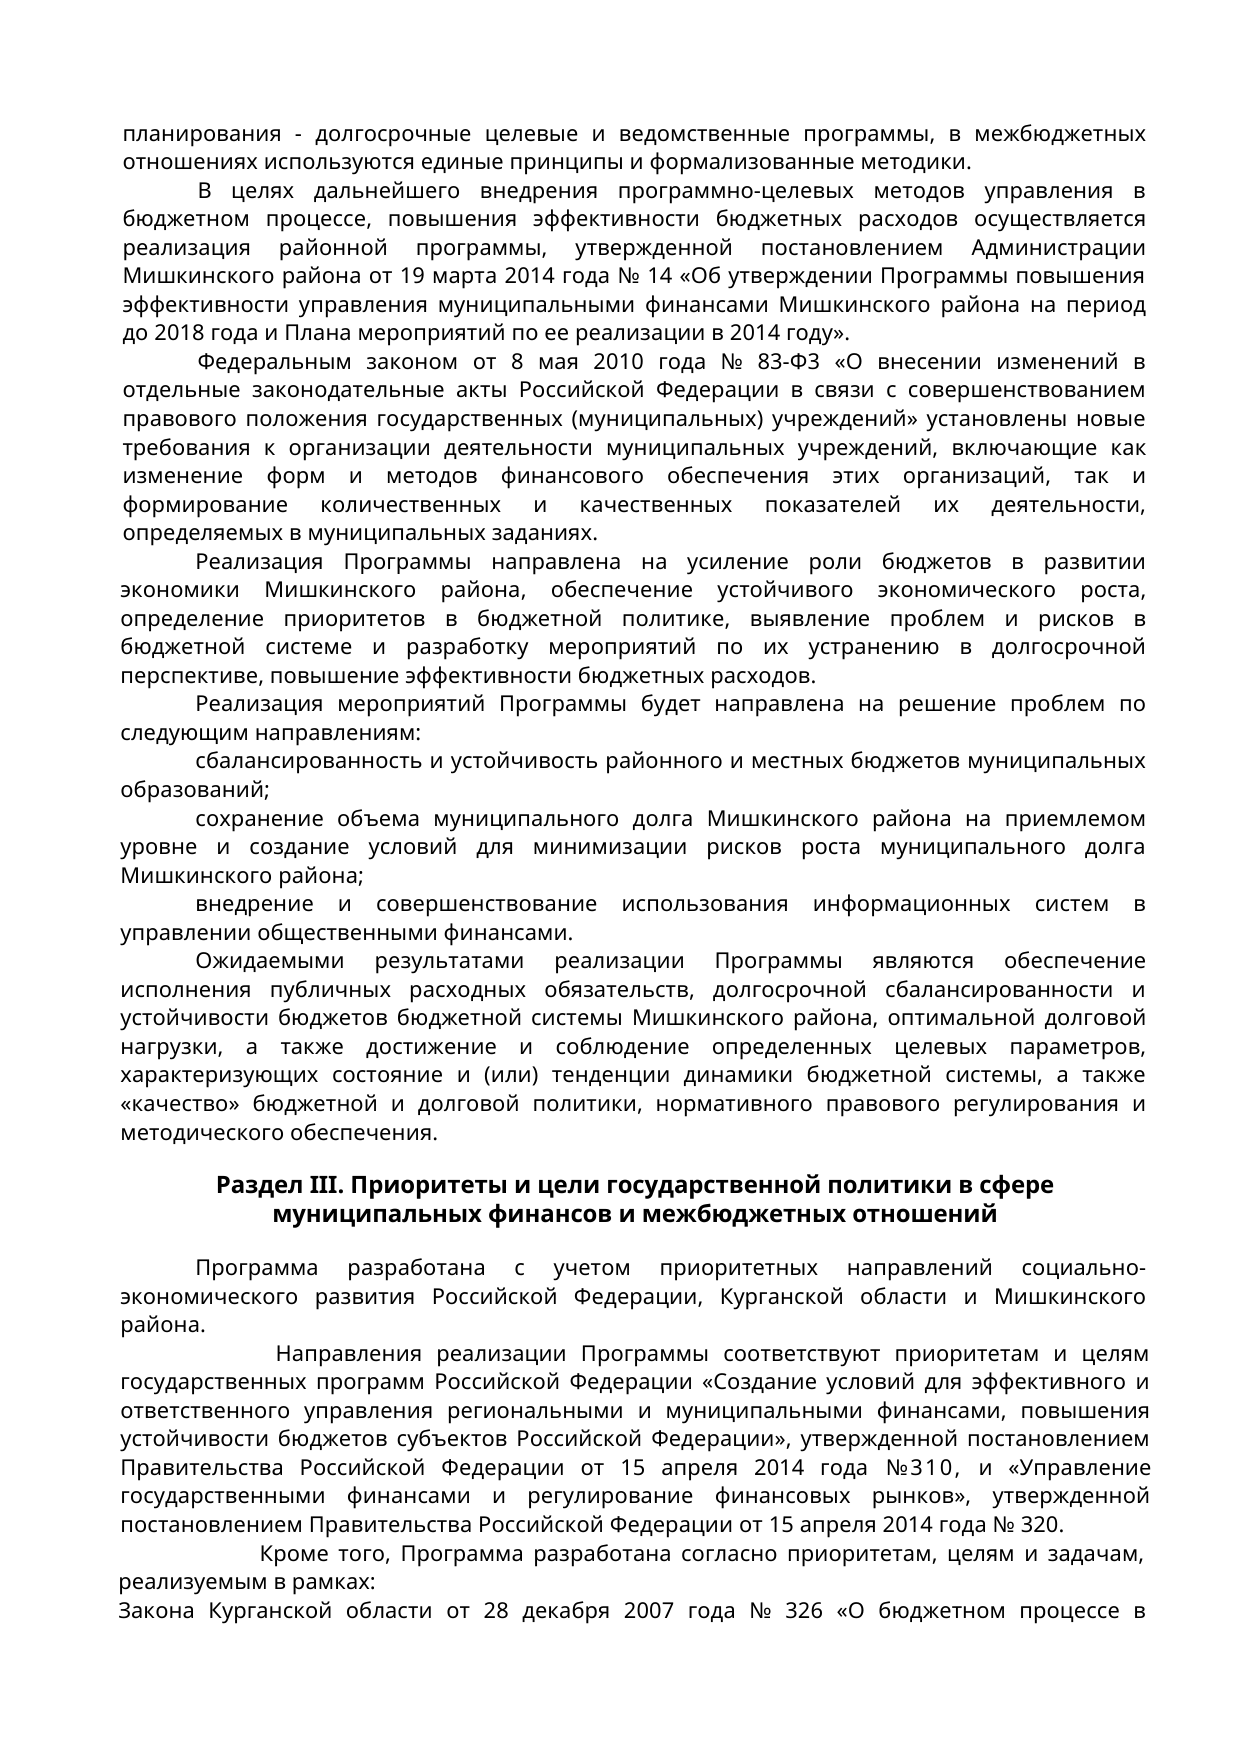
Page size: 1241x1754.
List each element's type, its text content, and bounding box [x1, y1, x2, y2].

text внедрение и совершенствование использования информационных систем в управлении общественными финансами. [120, 889, 1147, 946]
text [122, 118, 1147, 175]
text Ожидаемыми результатами реализации Программы являются обеспечение исполнения публичных расходных обязательств, долгосрочной сбалансированности и устойчивости бюджетов бюджетной системы Мишкинского района, оптимальной долговой нагрузки, а также достижение и соблюдение определенных целевых параметров, характеризующих состояние и (или) тенденции динамики бюджетной системы, а также «качество» бюджетной и долговой политики, нормативного правового регулирования и методического обеспечения. [120, 946, 1147, 1146]
text Программа разработана с учетом приоритетных направлений социально- экономического развития Российской Федерации, Курганской области и Мишкинского района. [120, 1253, 1147, 1338]
text Кроме того, Программа разработана согласно приоритетам, целям и задачам, реализуемым в рамках: [118, 1538, 1147, 1595]
text сохранение объема муниципального долга Мишкинского района на приемлемом уровне и создание условий для минимизации рисков роста муниципального долга Мишкинского района; [120, 803, 1147, 889]
text Направления реализации Программы соответствуют приоритетам и целям государственных программ Российской Федерации «Создание условий для эффективного и ответственного управления региональными и муниципальными финансами, повышения устойчивости бюджетов субъектов Российской Федерации», утвержденной постановлением Правительства Российской Федерации от 15 апреля 2014 года №310, и «Управление государственными финансами и регулирование финансовых рынков», утвержденной постановлением Правительства Российской Федерации от 15 апреля 2014 года № 320. [120, 1338, 1152, 1538]
text В целях дальнейшего внедрения программно-целевых методов управления в бюджетном процессе, повышения эффективности бюджетных расходов осуществляется реализация районной программы, утвержденной постановлением Администрации Мишкинского района от 19 марта 2014 года № 14 «Об утверждении Программы повышения эффективности управления муниципальными финансами Мишкинского района на период до 2018 года и Плана мероприятий по ее реализации в 2014 году». [122, 175, 1147, 346]
text Раздел III. Приоритеты и цели государственной политики в сфере муниципальных финансов и межбюджетных отношений [118, 1171, 1152, 1228]
text Реализация Программы направлена на усиление роли бюджетов в развитии экономики Мишкинского района, обеспечение устойчивого экономического роста, определение приоритетов в бюджетной политике, выявление проблем и рисков в бюджетной системе и разработку мероприятий по их устранению в долгосрочной перспективе, повышение эффективности бюджетных расходов. [120, 546, 1147, 689]
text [118, 1595, 1147, 1624]
text Федеральным законом от 8 мая 2010 года № 83-Ф3 «О внесении изменений в отдельные законодательные акты Российской Федерации в связи с совершенствованием правового положения государственных (муниципальных) учреждений» установлены новые требования к организации деятельности муниципальных учреждений, включающие как изменение форм и методов финансового обеспечения этих организаций, так и формирование количественных и качественных показателей их деятельности, определяемых в муниципальных заданиях. [122, 346, 1147, 546]
text сбалансированность и устойчивость районного и местных бюджетов муниципальных образований; [120, 746, 1147, 803]
text Реализация мероприятий Программы будет направлена на решение проблем по следующим направлениям: [120, 689, 1147, 746]
